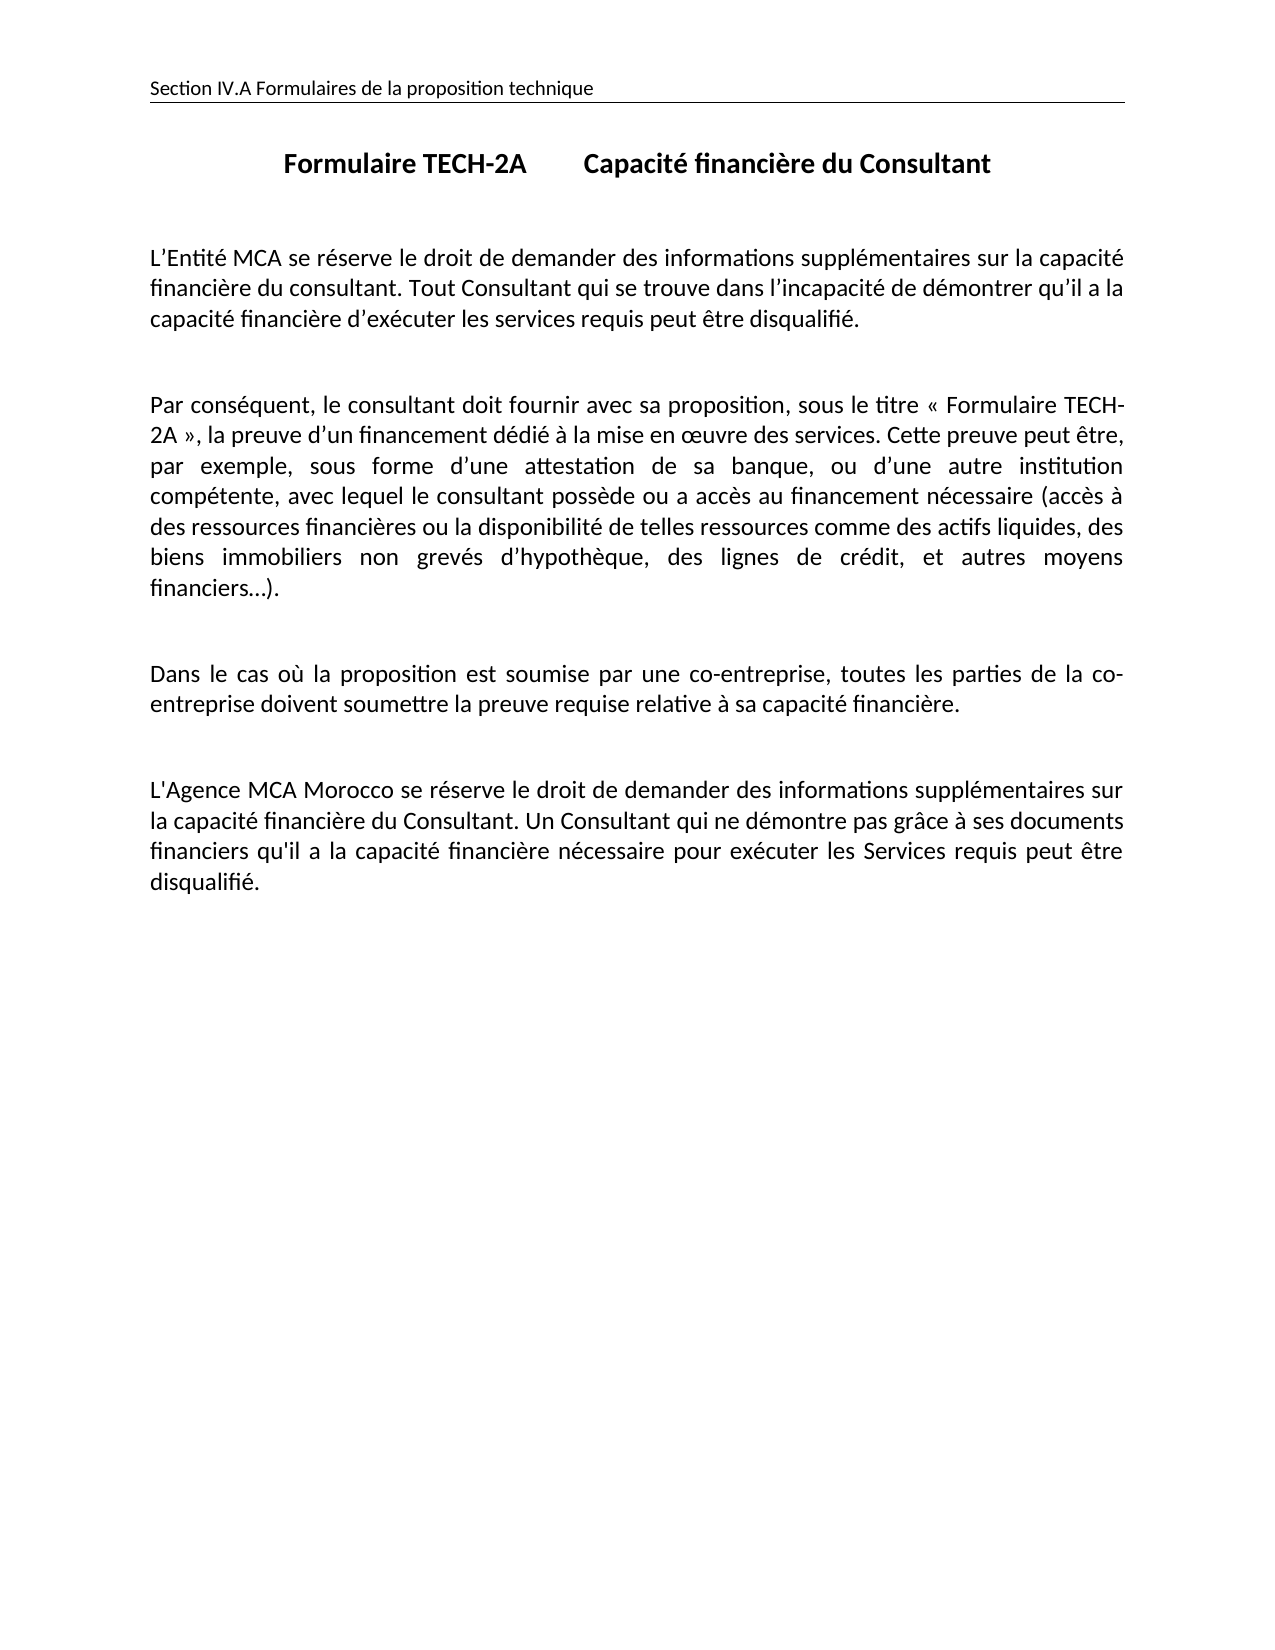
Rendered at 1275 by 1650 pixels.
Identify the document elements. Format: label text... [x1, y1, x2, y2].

text Par conséquent, le consultant doit fournir avec sa proposition, sous le titre « Formulaire TECH-2A », la preuve d’un financement dédié à la mise en œuvre des services. Cette preuve peut être, par exemple, sous forme d’une attestation de sa banque, ou d’une autre institution compétente, avec lequel le consultant possède ou a accès au financement nécessaire (accès à des ressources financières ou la disponibilité de telles ressources comme des actifs liquides, des biens immobiliers non grevés d’hypothèque, des lignes de crédit, et autres moyens financiers…). [150, 389, 1125, 602]
text Formulaire TECH-2A Capacité financière du Consultant [150, 145, 1125, 181]
text L’Entité MCA se réserve le droit de demander des informations supplémentaires sur la capacité financière du consultant. Tout Consultant qui se trouve dans l’incapacité de démontrer qu’il a la capacité financière d’exécuter les services requis peut être disqualifié. [150, 242, 1125, 333]
text Dans le cas où la proposition est soumise par une co-entreprise, toutes les parties de la co-entreprise doivent soumettre la preuve requise relative à sa capacité financière. [150, 658, 1125, 719]
text L'Agence MCA Morocco se réserve le droit de demander des informations supplémentaires sur la capacité financière du Consultant. Un Consultant qui ne démontre pas grâce à ses documents financiers qu'il a la capacité financière nécessaire pour exécuter les Services requis peut être disqualifié. [150, 774, 1125, 924]
